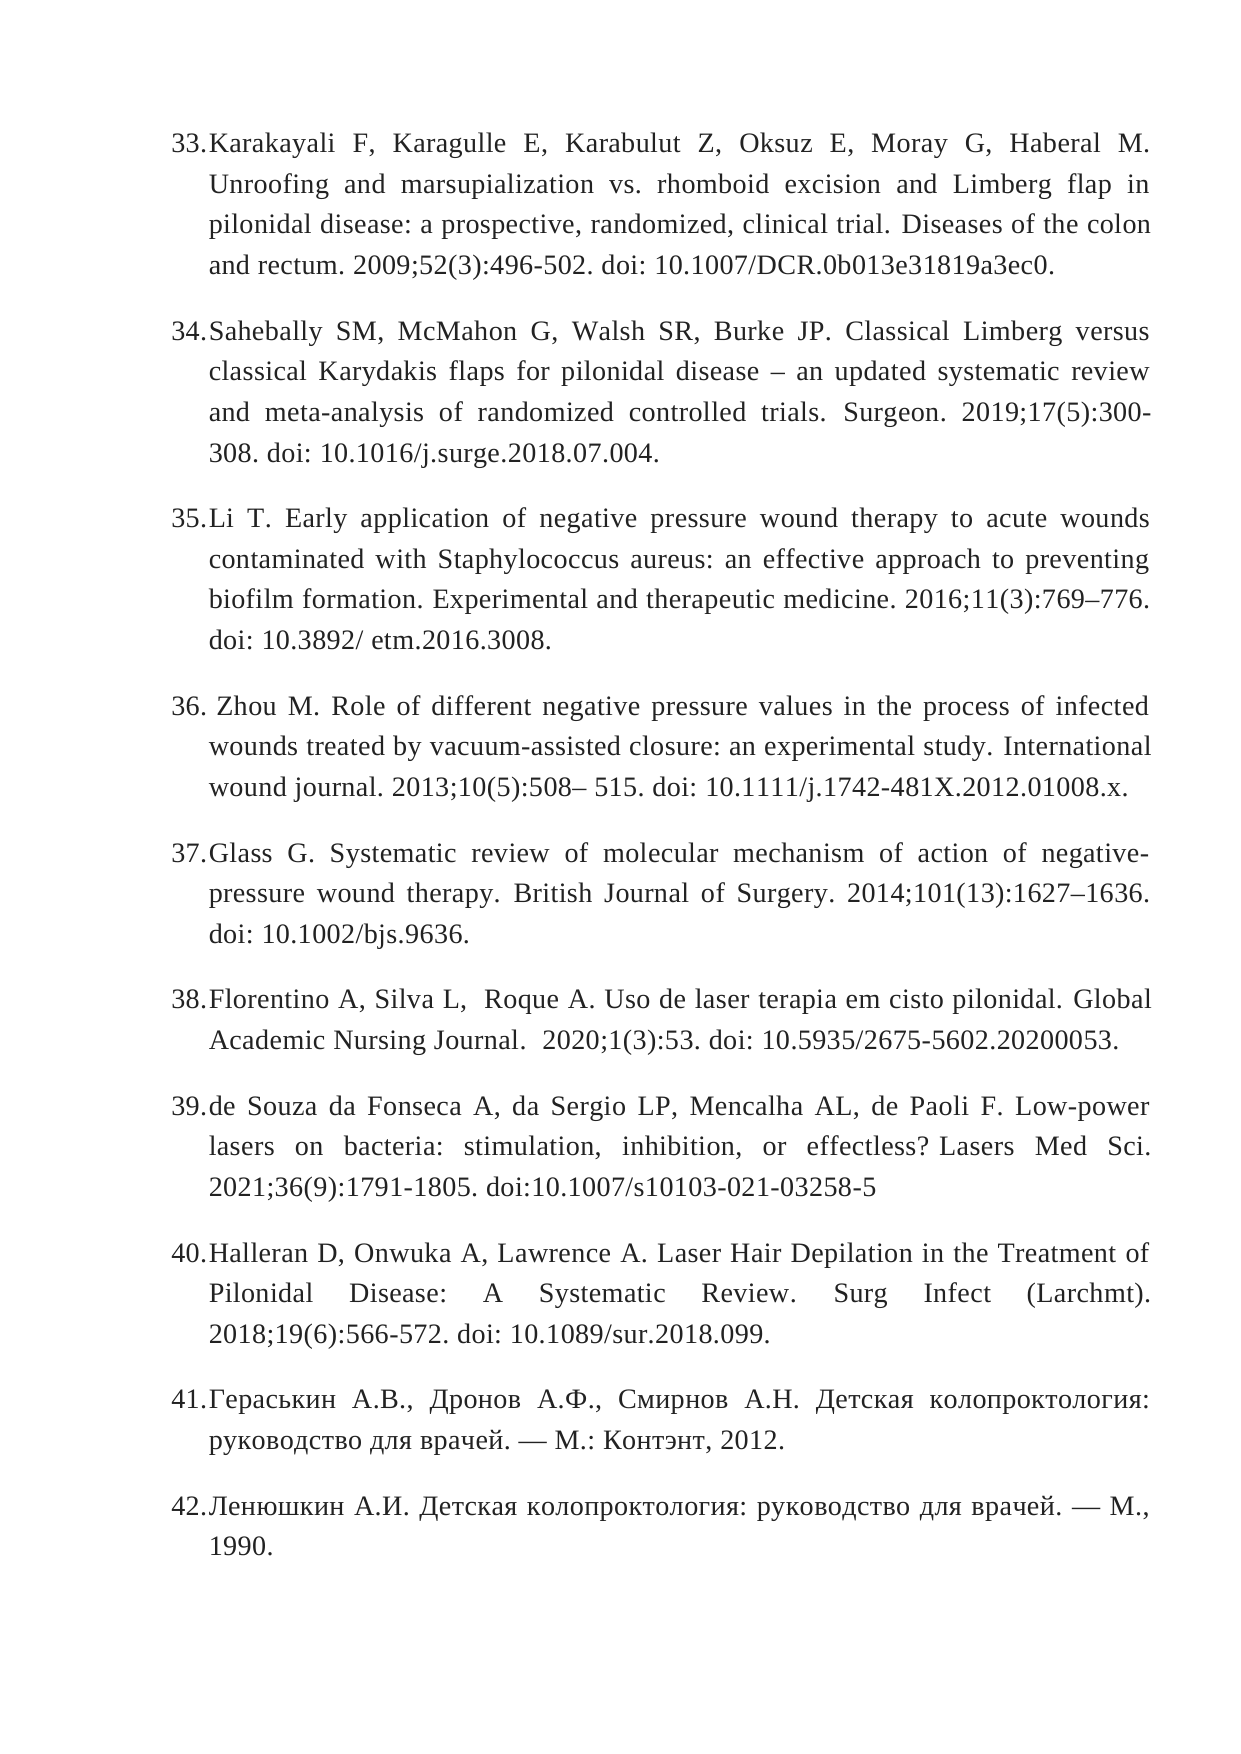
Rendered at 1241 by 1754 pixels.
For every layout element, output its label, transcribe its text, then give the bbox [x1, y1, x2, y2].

list Гераськин А.В., Дронов А.Ф., Смирнов А.Н. Детская колопроктология: руководство для врачей. — М.: Контэнт, 2012. [171, 1374, 1152, 1456]
list Florentino A, Silva L, Roque A. Uso de laser terapia em cisto pilonidal. Global Academic Nursing Journal. 2020;1(3):53. doi: 10.5935/2675-5602.20200053. [171, 974, 1152, 1056]
list Sahebally SM, McMahon G, Walsh SR, Burke JP. Classical Limberg versus classical Karydakis flaps for pilonidal disease – an updated systematic review and meta-analysis of randomized controlled trials. Surgeon. 2019;17(5):300-308. doi: 10.1016/j.surge.2018.07.004. [171, 306, 1152, 468]
list Halleran D, Onwuka A, Lawrence A. Laser Hair Depilation in the Treatment of Pilonidal Disease: A Systematic Review. Surg Infect (Larchmt). 2018;19(6):566-572. doi: 10.1089/sur.2018.099. [171, 1227, 1152, 1349]
list Li T. Early application of negative pressure wound therapy to acute wounds contaminated with Staphylococcus aureus: an effective approach to preventing biofilm formation. Experimental and therapeutic medicine. 2016;11(3):769–776. doi: 10.3892/ etm.2016.3008. [171, 493, 1152, 656]
list Glass G. Systematic review of molecular mechanism of action of negative-pressure wound therapy. British Journal of Surgery. 2014;101(13):1627–1636. doi: 10.1002/bjs.9636. [171, 827, 1152, 949]
list Ленюшкин А.И. Детская колопроктология: руководство для врачей. — М., 1990. [171, 1481, 1152, 1562]
list Karakayali F, Karagulle E, Karabulut Z, Oksuz E, Moray G, Haberal M. Unroofing and marsupialization vs. rhomboid excision and Limberg flap in pilonidal disease: a prospective, randomized, clinical trial. Diseases of the colon and rectum. 2009;52(3):496-502. doi: 10.1007/DCR.0b013e31819a3ec0. [171, 118, 1152, 281]
list de Souza da Fonseca A, da Sergio LP, Mencalha AL, de Paoli F. Low-power lasers on bacteria: stimulation, inhibition, or effectless? Lasers Med Sci. 2021;36(9):1791-1805. doi:10.1007/s10103-021-03258-5 [171, 1081, 1152, 1202]
list Zhou M. Role of different negative pressure values in the process of infected wounds treated by vacuum-assisted closure: an experimental study. International wound journal. 2013;10(5):508– 515. doi: 10.1111/j.1742-481X.2012.01008.x. [171, 681, 1152, 802]
